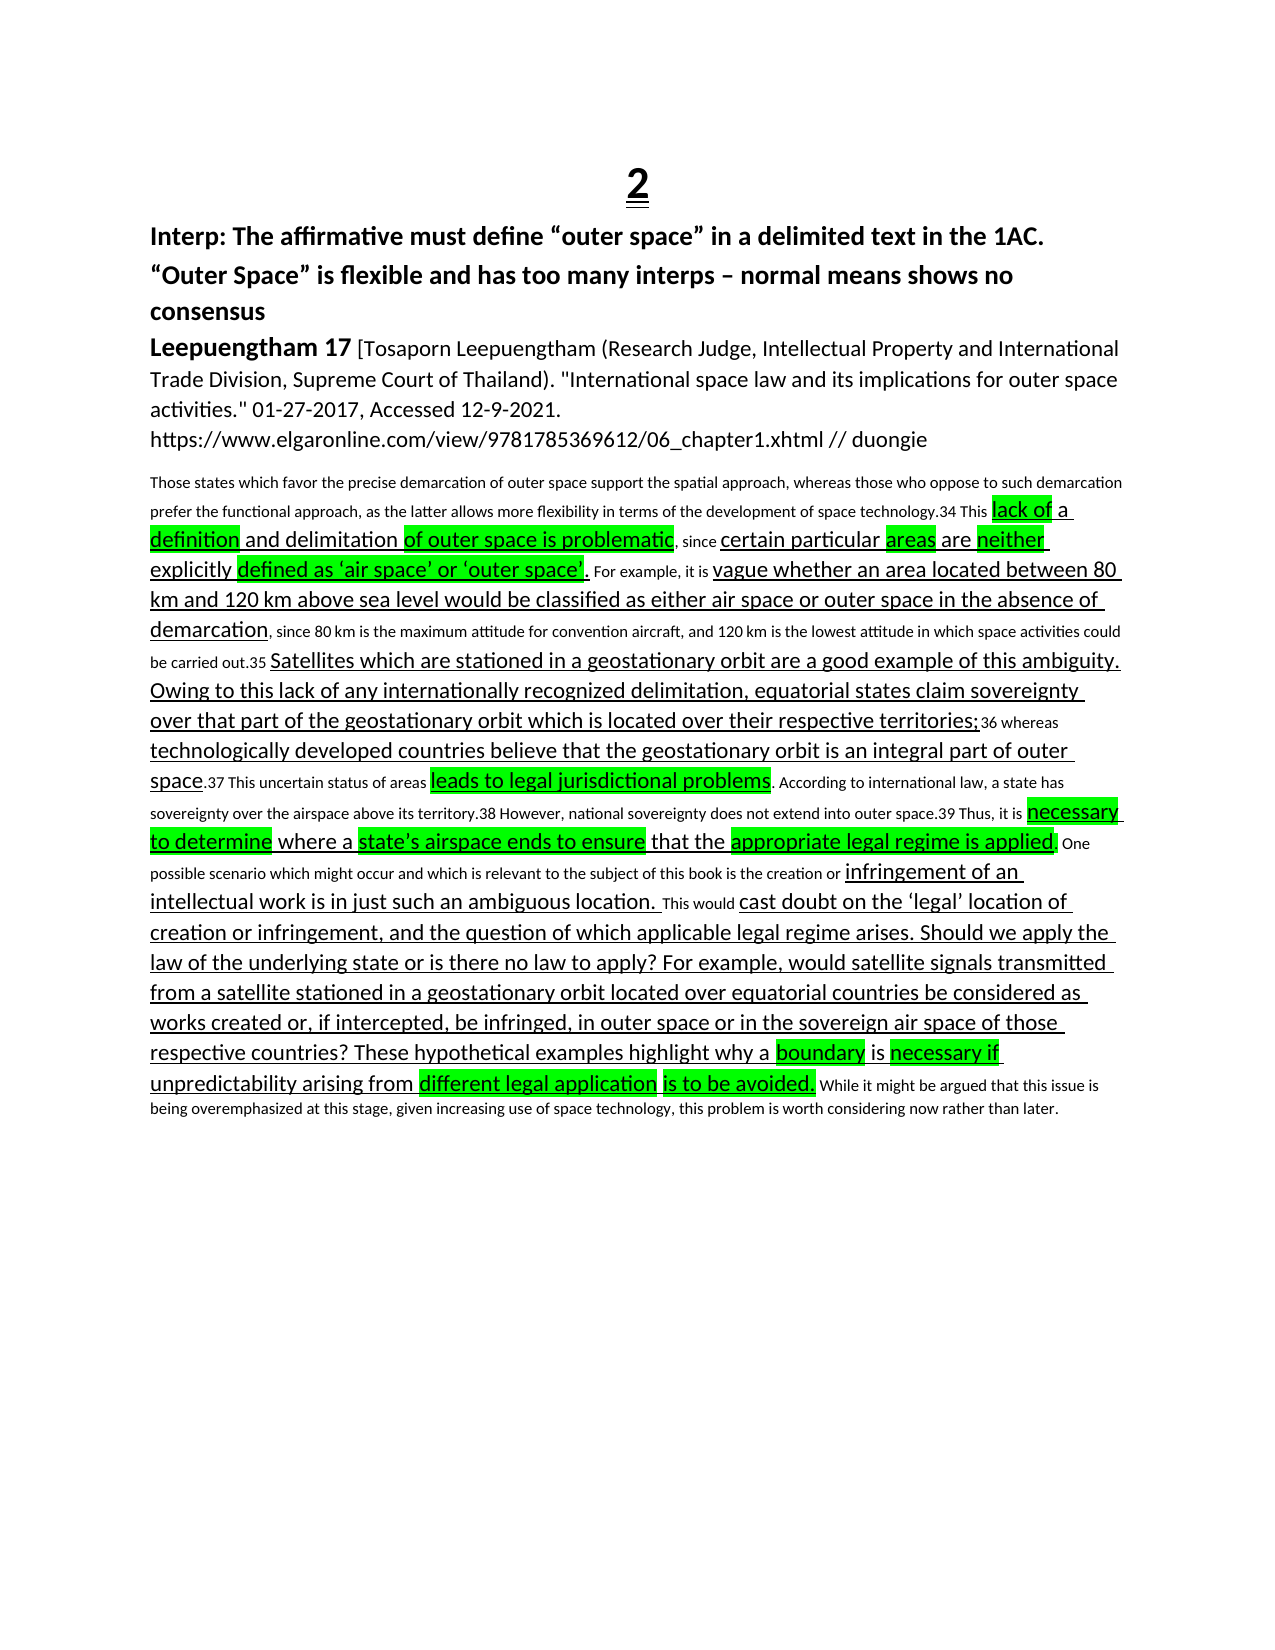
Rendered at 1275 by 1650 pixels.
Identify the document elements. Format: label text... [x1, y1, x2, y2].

text Leepuengtham 17 [Tosaporn Leepuengtham (Research Judge, Intellectual Property and International Trade Division, Supreme Court of Thailand). "International space law and its implications for outer space activities." 01-27-2017, Accessed 12-9-2021. https://www.elgaronline.com/view/9781785369612/06_chapter1.xhtml // duongie [150, 330, 1125, 453]
subtitle Interp: The affirmative must define “outer space” in a delimited text in the 1AC. [150, 219, 1125, 252]
subtitle “Outer Space” is flexible and has too many interps – normal means shows no consensus [150, 258, 1125, 327]
text Those states which favor the precise demarcation of outer space support the spatial approach, whereas those who oppose to such demarcation prefer the functional approach, as the latter allows more flexibility in terms of the development of space technology.34 This lack of a definition and delimitation of outer space is problematic, since certain particular areas are neither explicitly defined as ‘air space’ or ‘outer space’. For example, it is vague whether an area located between 80 km and 120 km above sea level would be classified as either air space or outer space in the absence of demarcation, since 80 km is the maximum attitude for convention aircraft, and 120 km is the lowest attitude in which space activities could be carried out.35 Satellites which are stationed in a geostationary orbit are a good example of this ambiguity. Owing to this lack of any internationally recognized delimitation, equatorial states claim sovereignty over that part of the geostationary orbit which is located over their respective territories;36 whereas technologically developed countries believe that the geostationary orbit is an integral part of outer space.37 This uncertain status of areas leads to legal jurisdictional problems. According to international law, a state has sovereignty over the airspace above its territory.38 However, national sovereignty does not extend into outer space.39 Thus, it is necessary to determine where a state’s airspace ends to ensure that the appropriate legal regime is applied. One possible scenario which might occur and which is relevant to the subject of this book is the creation or infringement of an intellectual work is in just such an ambiguous location. This would cast doubt on the ‘legal’ location of creation or infringement, and the question of which applicable legal regime arises. Should we apply the law of the underlying state or is there no law to apply? For example, would satellite signals transmitted from a satellite stationed in a geostationary orbit located over equatorial countries be considered as works created or, if intercepted, be infringed, in outer space or in the sovereign air space of those respective countries? These hypothetical examples highlight why a boundary is necessary if unpredictability arising from different legal application is to be avoided. While it might be argued that this issue is being overemphasized at this stage, given increasing use of space technology, this problem is worth considering now rather than later. [150, 472, 1125, 1118]
subtitle 2 [150, 154, 1125, 210]
